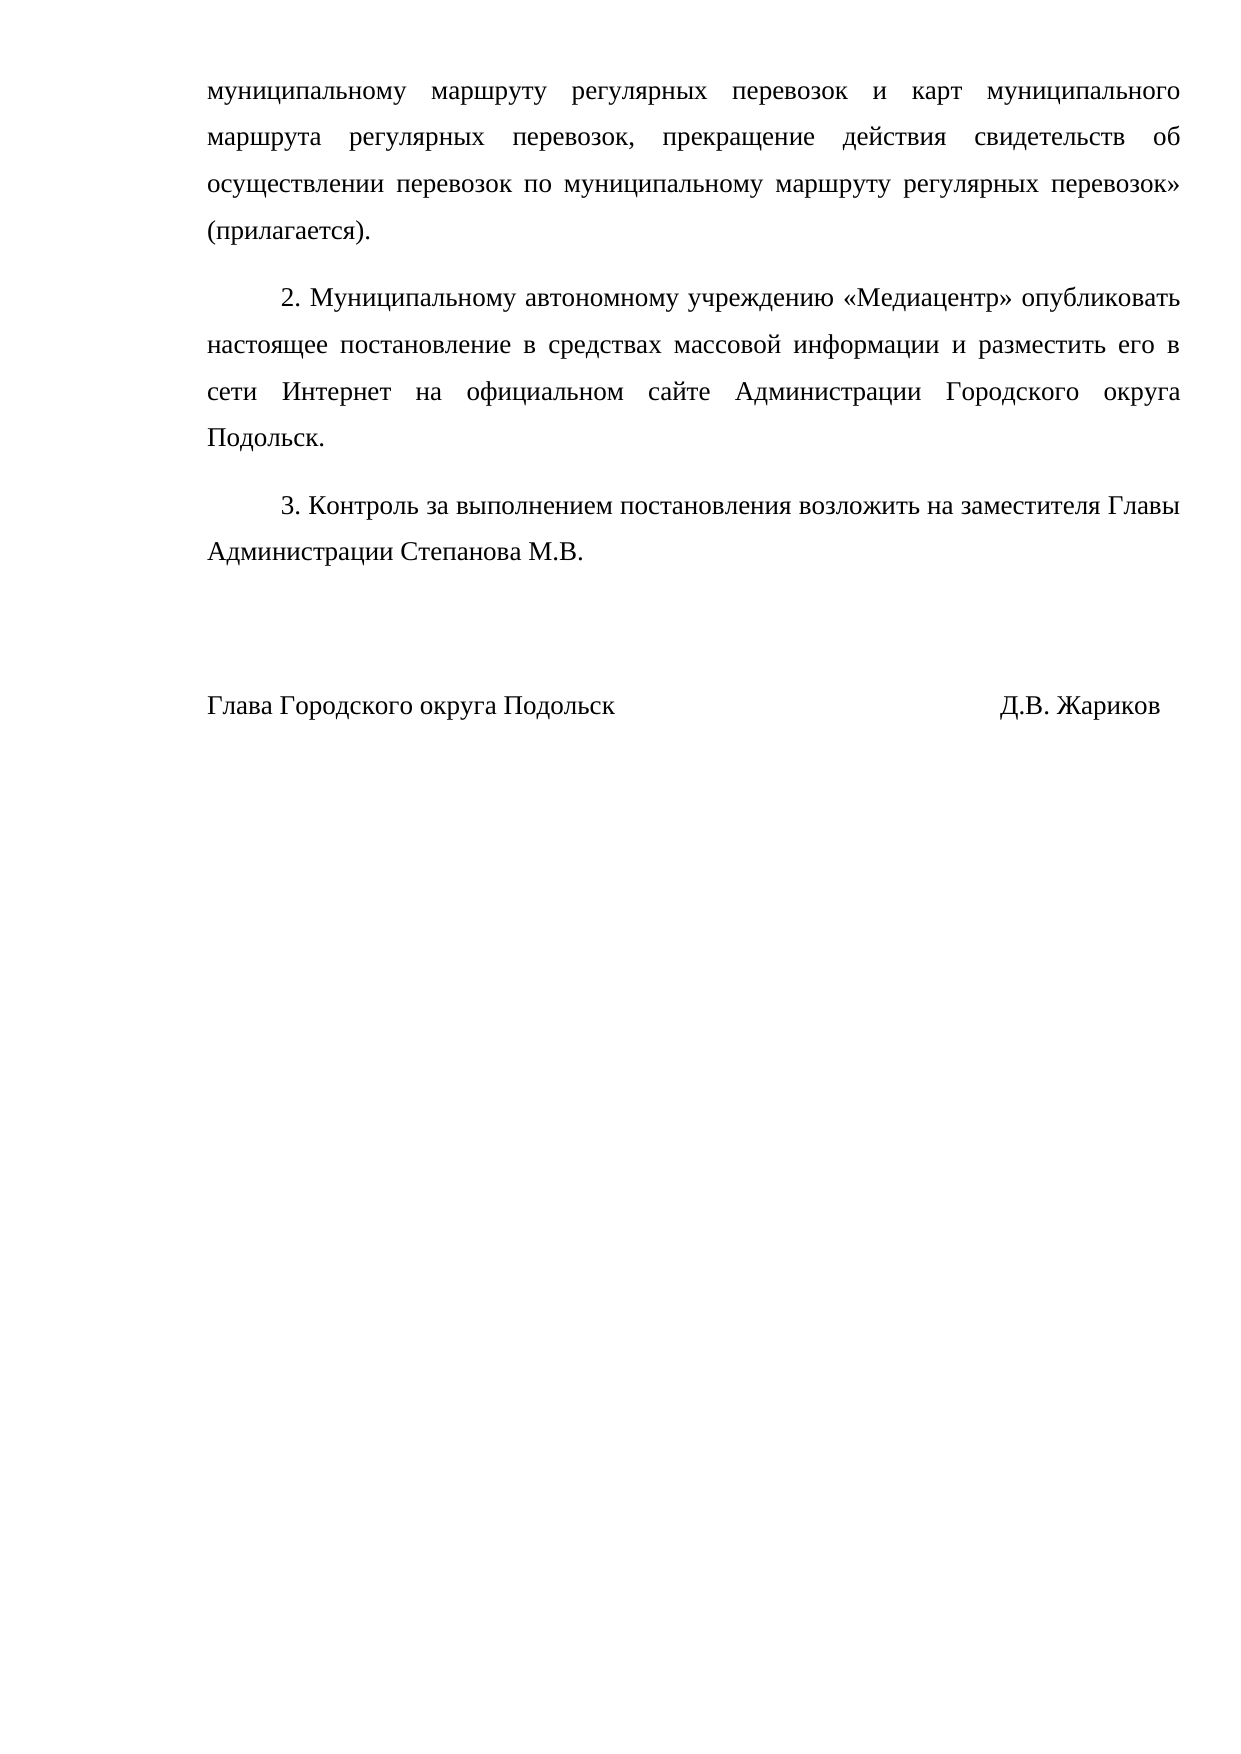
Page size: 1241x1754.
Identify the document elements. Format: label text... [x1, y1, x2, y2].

text Глава Городского округа Подольск Д.В. Жариков [207, 689, 1181, 721]
text 3. Контроль за выполнением постановления возложить на заместителя Главы Администрации Степанова М.В. [207, 489, 1181, 567]
text 2. Муниципальному автономному учреждению «Медиацентр» опубликовать настоящее постановление в средствах массовой информации и разместить его в сети Интернет на официальном сайте Администрации Городского округа Подольск. [207, 281, 1181, 452]
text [207, 74, 1181, 245]
